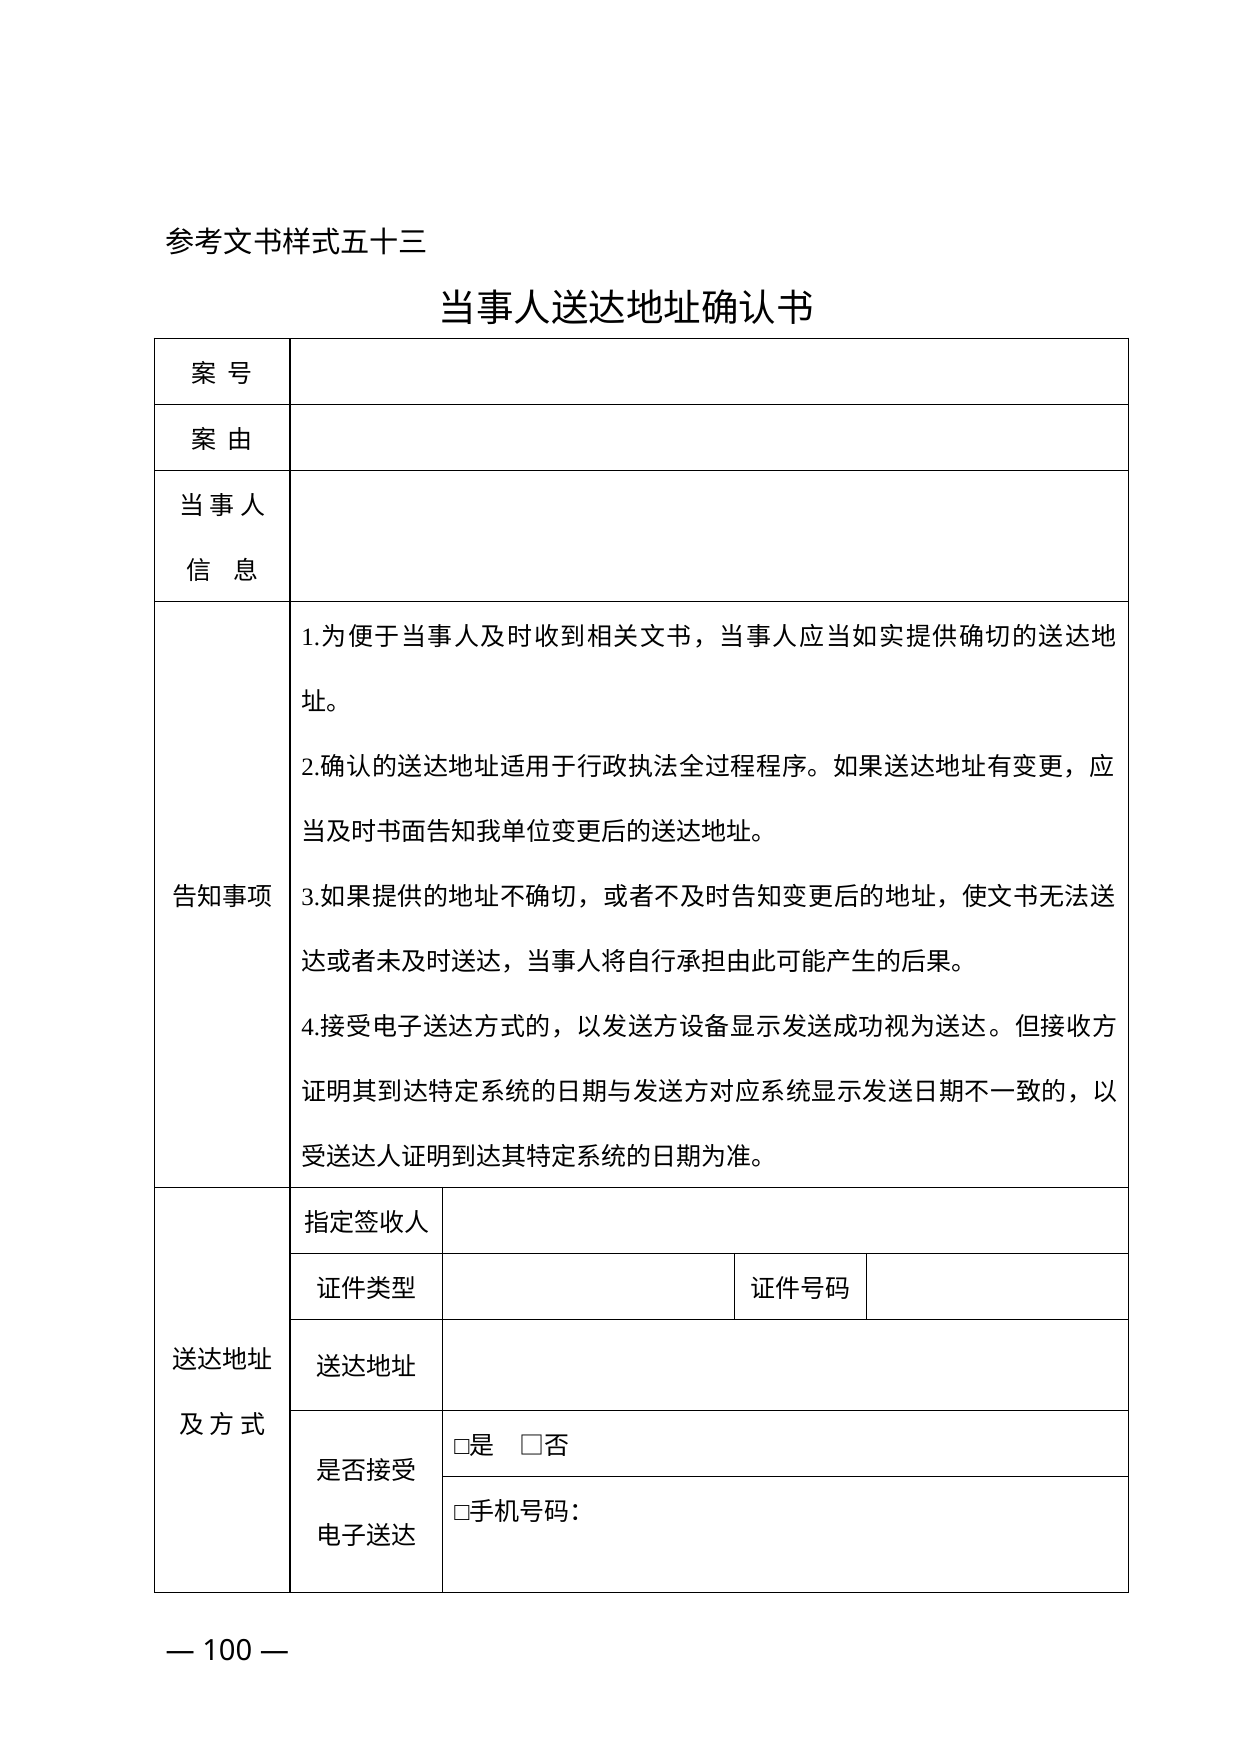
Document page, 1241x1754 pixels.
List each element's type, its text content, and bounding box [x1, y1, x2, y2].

text 参考文书样式五十三 [165, 208, 1087, 273]
table_cell 当 事 人 信 息 [155, 471, 289, 601]
table_cell [443, 1188, 1128, 1253]
text 当事人送达地址确认书 [165, 273, 1087, 338]
table_cell [867, 1254, 1128, 1319]
table_cell 送达地址 [291, 1320, 442, 1410]
table_cell 案 由 [155, 405, 289, 470]
table_cell 证件类型 [291, 1254, 442, 1319]
table_cell 是否接受 电子送达 [291, 1411, 442, 1592]
table_cell 指定签收人 [291, 1188, 442, 1253]
table_cell 1.为便于当事人及时收到相关文书，当事人应当如实提供确切的送达地址。 2.确认的送达地址适用于行政执法全过程程序。如果送达地址有变更，应当及时书面告知我单位变更后的送达地址。 3.如果提供的地址不确切，或者不及时告知变更后的地址，使文书无法送达或者未及时送达，当事人将自行承担由此可能产生的后果。 4.接受电子送达方式的，以发送方设备显示发送成功视为送达。但接收方证明其到达特定系统的日期与发送方对应系统显示发送日期不一致的，以受送达人证明到达其特定系统的日期为准。 [291, 602, 1128, 1187]
table_cell 送达地址及 方 式 [155, 1188, 289, 1592]
table_cell [443, 1254, 734, 1319]
table_cell 告知事项 [155, 602, 289, 1187]
table_header 案 号 [155, 339, 289, 404]
table_cell 证件号码 [735, 1254, 866, 1319]
table_cell □是 □否 [443, 1411, 1128, 1476]
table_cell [443, 1477, 1128, 1592]
table_cell [291, 471, 1128, 601]
table_header [291, 339, 1128, 404]
table_cell [443, 1320, 1128, 1410]
table_cell [291, 405, 1128, 470]
